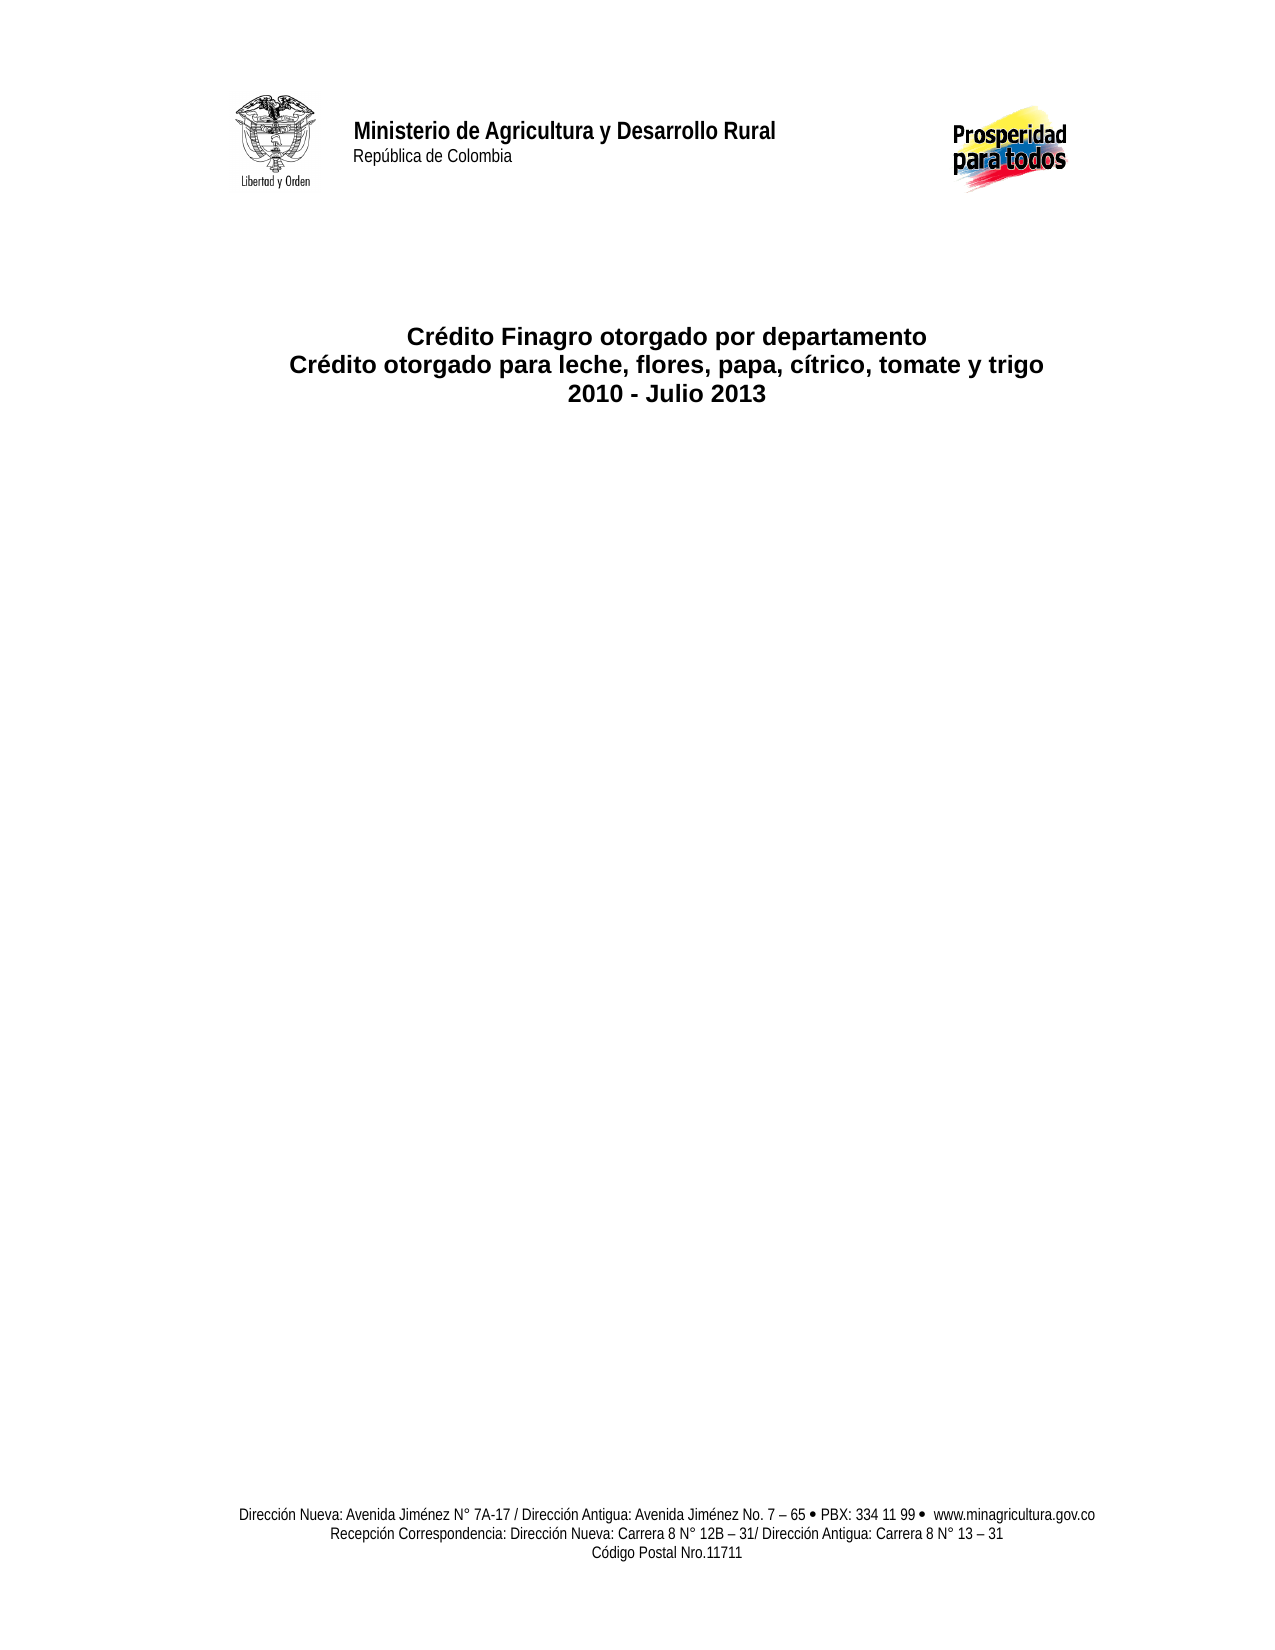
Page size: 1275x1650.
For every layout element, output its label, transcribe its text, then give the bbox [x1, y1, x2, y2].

picture [936, 103, 1084, 193]
text Crédito Finagro otorgado por departamento [236, 322, 1098, 350]
text 2010 - Julio 2013 [236, 379, 1098, 408]
text Crédito otorgado para leche, flores, papa, cítrico, tomate y trigo [236, 350, 1098, 379]
